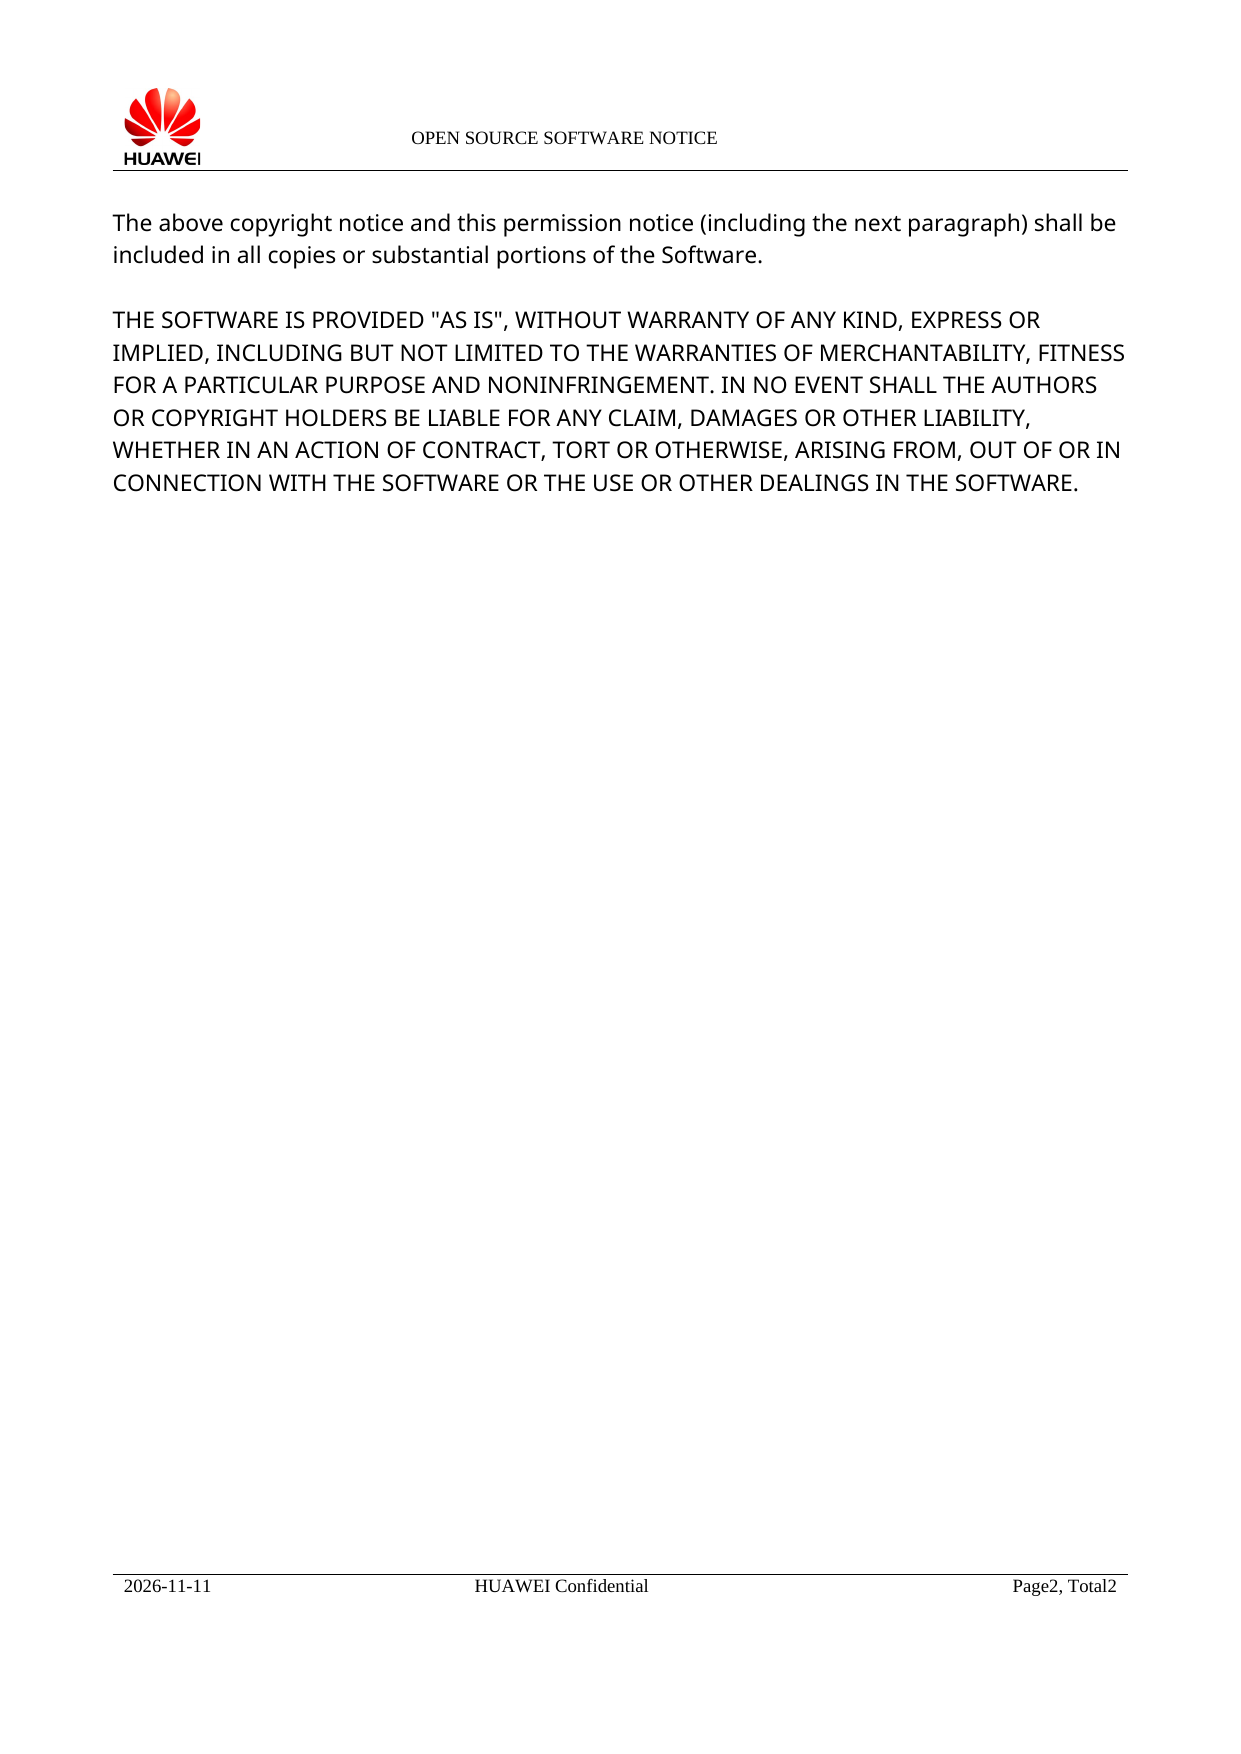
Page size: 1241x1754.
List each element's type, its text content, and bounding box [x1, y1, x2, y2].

text The above copyright notice and this permission notice (including the next paragraph) shall be included in all copies or substantial portions of the Software. [112, 206, 1128, 271]
picture [124, 88, 201, 165]
text THE SOFTWARE IS PROVIDED "AS IS", WITHOUT WARRANTY OF ANY KIND, EXPRESS OR IMPLIED, INCLUDING BUT NOT LIMITED TO THE WARRANTIES OF MERCHANTABILITY, FITNESS FOR A PARTICULAR PURPOSE AND NONINFRINGEMENT. IN NO EVENT SHALL THE AUTHORS OR COPYRIGHT HOLDERS BE LIABLE FOR ANY CLAIM, DAMAGES OR OTHER LIABILITY, WHETHER IN AN ACTION OF CONTRACT, TORT OR OTHERWISE, ARISING FROM, OUT OF OR IN CONNECTION WITH THE SOFTWARE OR THE USE OR OTHER DEALINGS IN THE SOFTWARE. [112, 304, 1128, 499]
